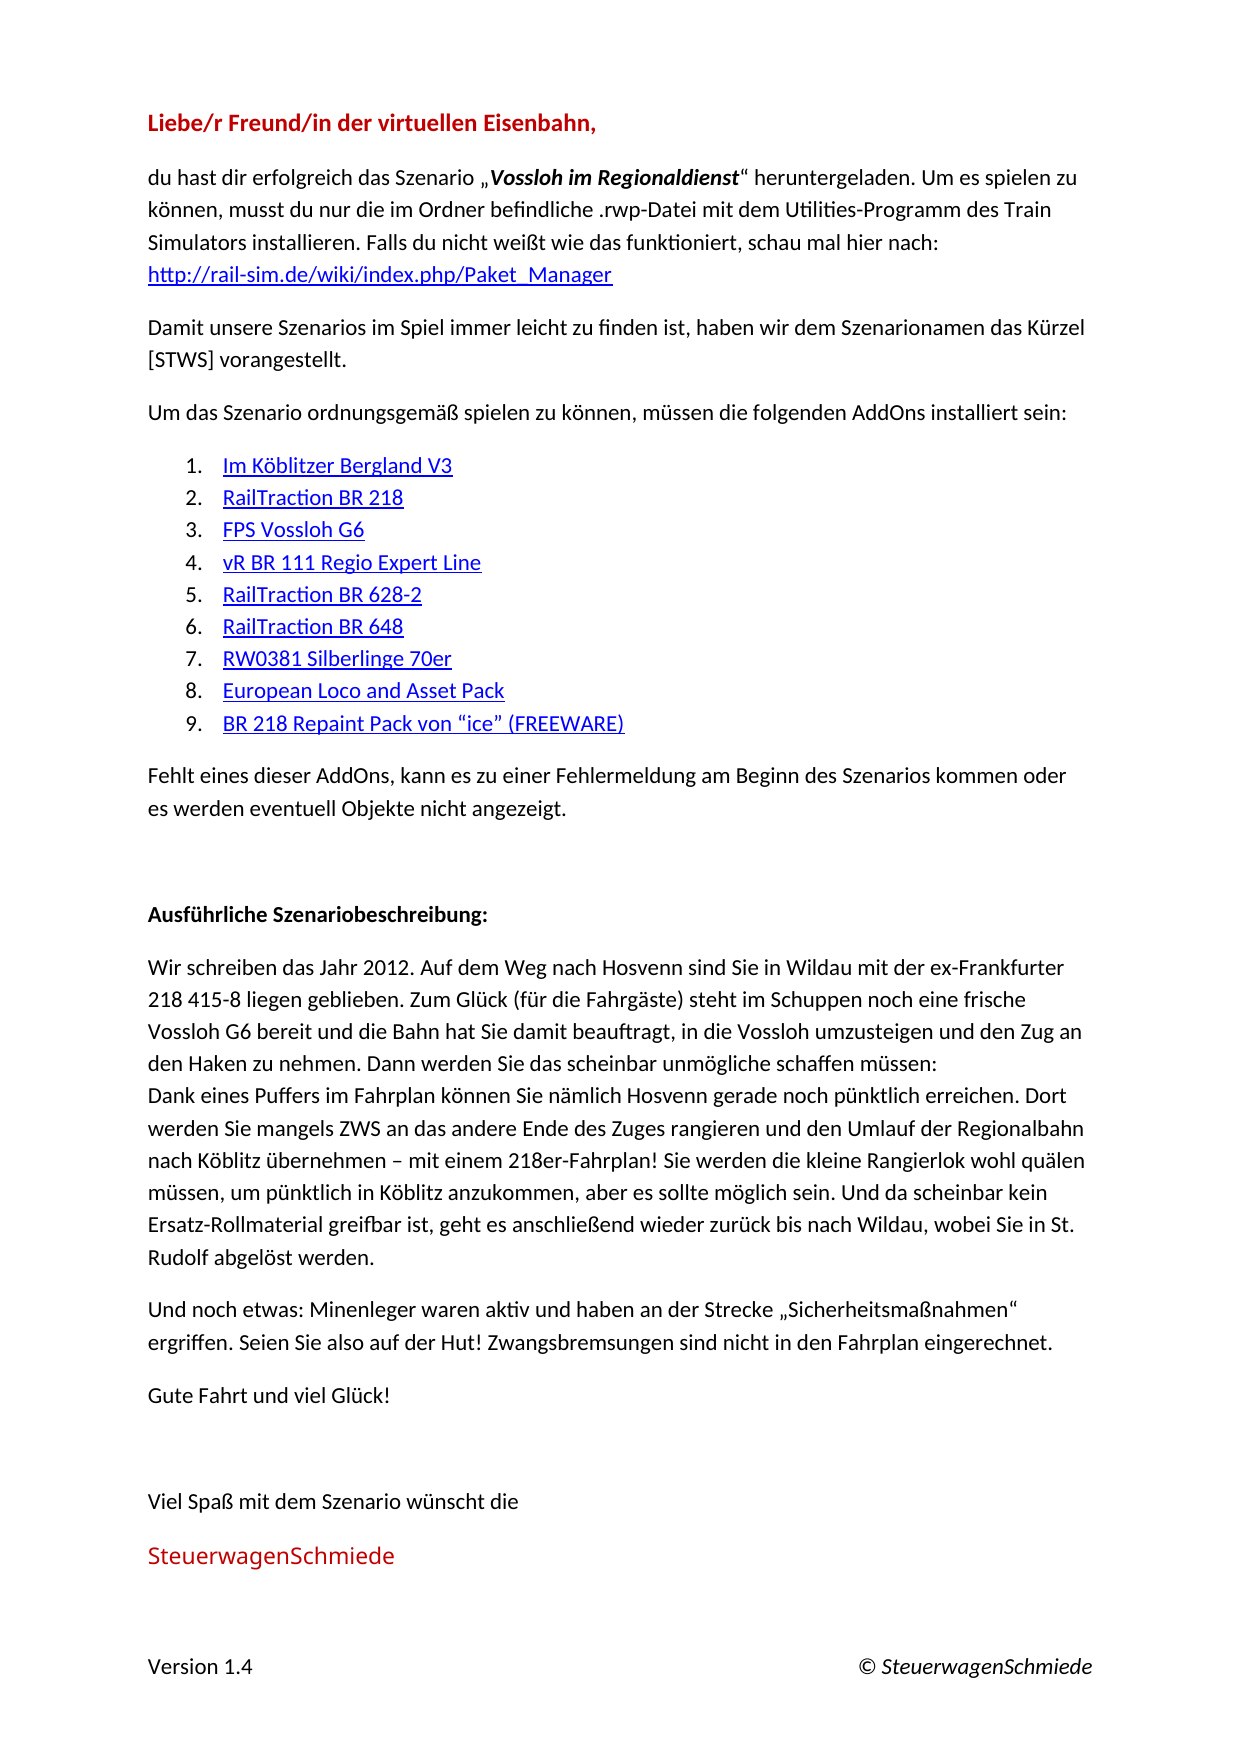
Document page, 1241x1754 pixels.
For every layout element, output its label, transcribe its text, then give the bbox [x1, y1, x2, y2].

list European Loco and Asset Pack [185, 676, 1093, 704]
list RailTraction BR 628-2 [185, 580, 1093, 608]
text Viel Spaß mit dem Szenario wünscht die [148, 1487, 1093, 1515]
list RailTraction BR 648 [185, 612, 1093, 640]
text SteuerwagenSchmiede [148, 1540, 1093, 1571]
text Gute Fahrt und viel Glück! [148, 1381, 1093, 1409]
list BR 218 Repaint Pack von “ice” (FREEWARE) [185, 709, 1093, 737]
text du hast dir erfolgreich das Szenario „Vossloh im Regionaldienst“ heruntergeladen. Um es spielen zu können, musst du nur die im Ordner befindliche .rwp-Datei mit dem Utilities-Programm des Train Simulators installieren. Falls du nicht weißt wie das funktioniert, schau mal hier nach: [148, 163, 1093, 256]
text http://rail-sim.de/wiki/index.php/Paket_Manager [148, 260, 1093, 288]
list vR BR 111 Regio Expert Line [185, 548, 1093, 576]
text Fehlt eines dieser AddOns, kann es zu einer Fehlermeldung am Beginn des Szenarios kommen oder es werden eventuell Objekte nicht angezeigt. [148, 762, 1093, 822]
text Um das Szenario ordnungsgemäß spielen zu können, müssen die folgenden AddOns installiert sein: [148, 398, 1093, 426]
text Damit unsere Szenarios im Spiel immer leicht zu finden ist, haben wir dem Szenarionamen das Kürzel [STWS] vorangestellt. [148, 313, 1093, 373]
list Im Köblitzer Bergland V3 [185, 451, 1093, 479]
text Liebe/r Freund/in der virtuellen Eisenbahn, [148, 107, 1093, 138]
list RW0381 Silberlinge 70er [185, 644, 1093, 672]
list RailTraction BR 218 [185, 483, 1093, 511]
list FPS Vossloh G6 [185, 516, 1093, 543]
text Wir schreiben das Jahr 2012. Auf dem Weg nach Hosvenn sind Sie in Wildau mit der ex-Frankfurter 218 415-8 liegen geblieben. Zum Glück (für die Fahrgäste) steht im Schuppen noch eine frische Vossloh G6 bereit und die Bahn hat Sie damit beauftragt, in die Vossloh umzusteigen und den Zug an den Haken zu nehmen. Dann werden Sie das scheinbar unmögliche schaffen müssen: [148, 953, 1093, 1077]
text Dank eines Puffers im Fahrplan können Sie nämlich Hosvenn gerade noch pünktlich erreichen. Dort werden Sie mangels ZWS an das andere Ende des Zuges rangieren und den Umlauf der Regionalbahn nach Köblitz übernehmen – mit einem 218er-Fahrplan! Sie werden die kleine Rangierlok wohl quälen müssen, um pünktlich in Köblitz anzukommen, aber es sollte möglich sein. Und da scheinbar kein Ersatz-Rollmaterial greifbar ist, geht es anschließend wieder zurück bis nach Wildau, wobei Sie in St. Rudolf abgelöst werden. [148, 1082, 1093, 1271]
text Und noch etwas: Minenleger waren aktiv und haben an der Strecke „Sicherheitsmaßnahmen“ ergriffen. Seien Sie also auf der Hut! Zwangsbremsungen sind nicht in den Fahrplan eingerechnet. [148, 1296, 1093, 1356]
text Ausführliche Szenariobeschreibung: [148, 900, 1093, 928]
